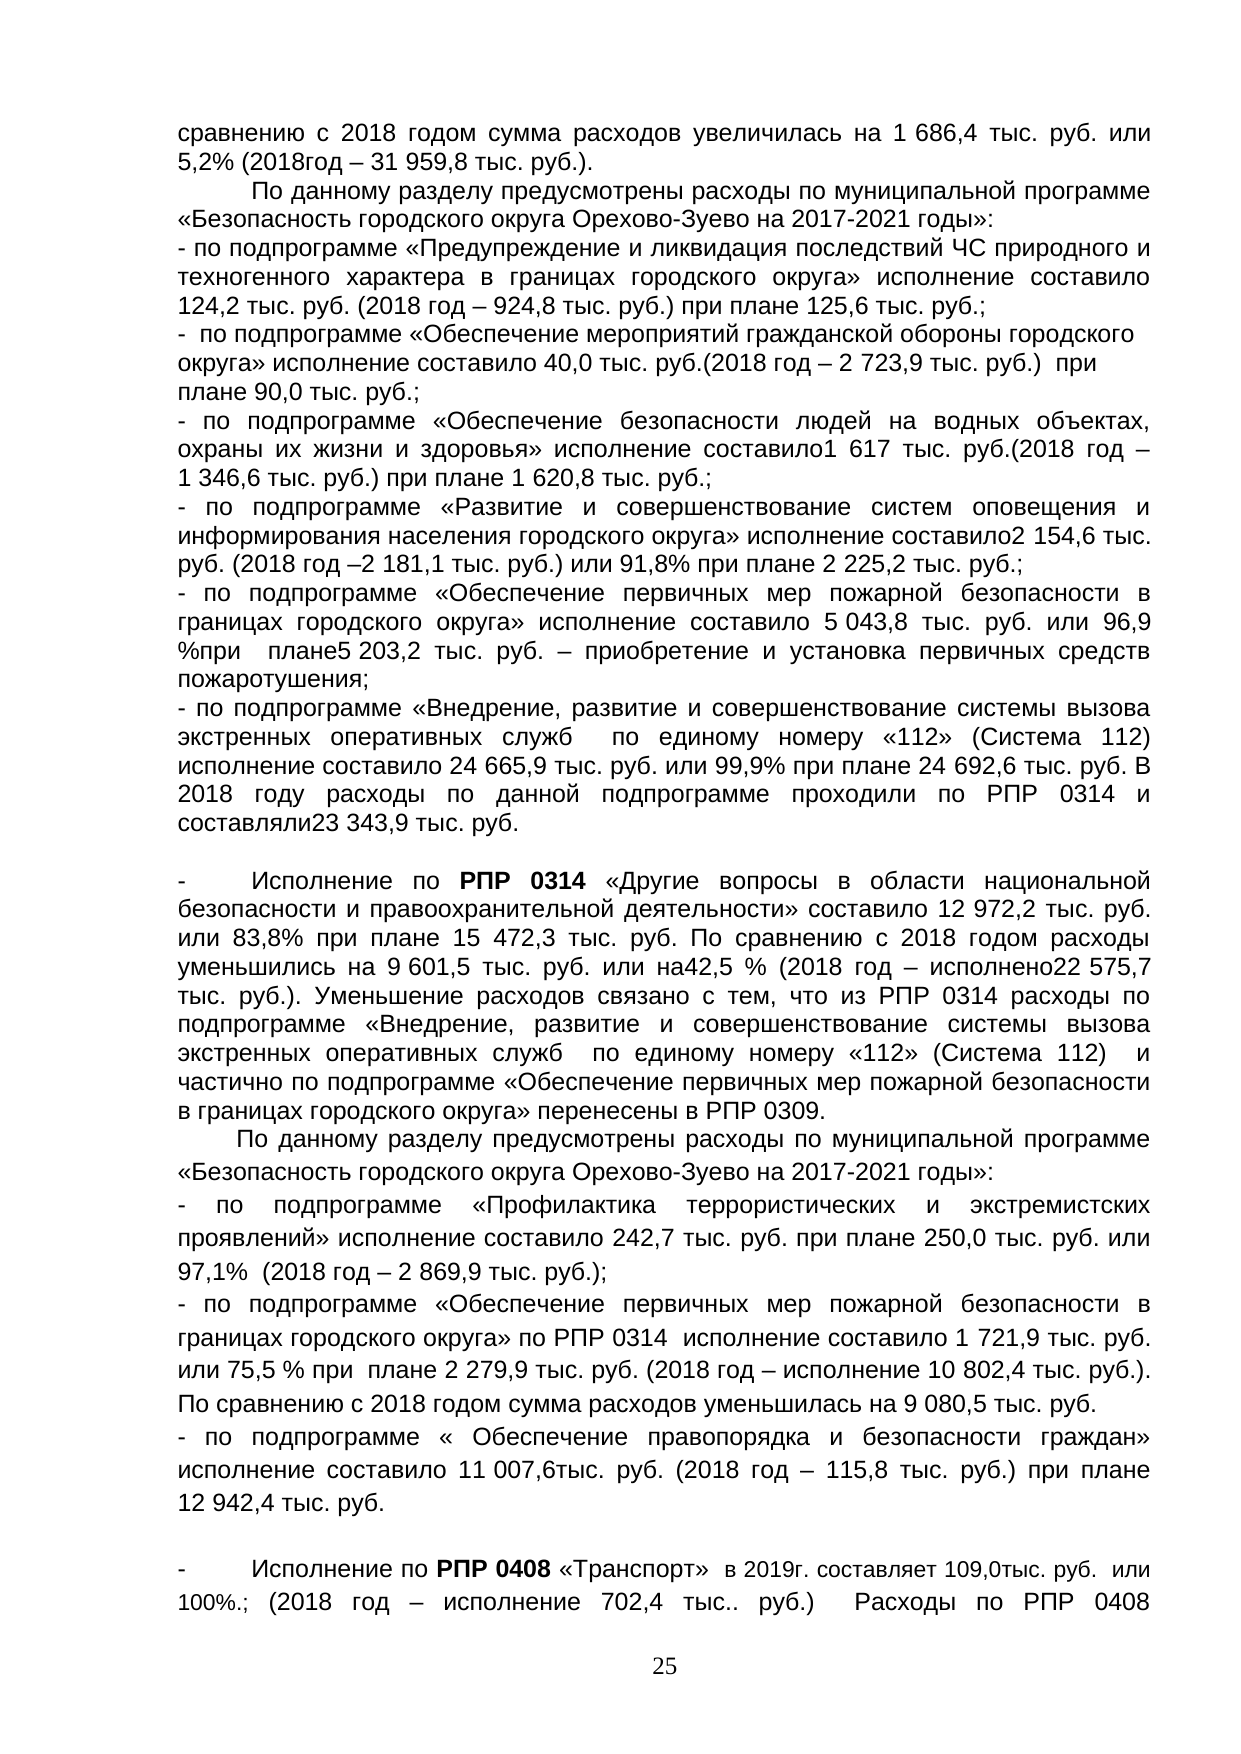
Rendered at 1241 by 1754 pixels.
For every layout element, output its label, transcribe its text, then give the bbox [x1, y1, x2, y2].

list - по подпрограмме «Обеспечение первичных мер пожарной безопасности в границах городского округа» по РПР 0314 исполнение составило 1 721,9 тыс. руб. или 75,5 % при плане 2 279,9 тыс. руб. (2018 год – исполнение 10 802,4 тыс. руб.). По сравнению с 2018 годом сумма расходов уменьшилась на 9 080,5 тыс. руб. [177, 1289, 1152, 1417]
text - по подпрограмме «Обеспечение мероприятий гражданской обороны городского округа» исполнение составило 40,0 тыс. руб.(2018 год – 2 723,9 тыс. руб.) при плане 90,0 тыс. руб.; [177, 319, 1152, 406]
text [177, 118, 1152, 176]
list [177, 1554, 1152, 1615]
list - по подпрограмме « Обеспечение правопорядка и безопасности граждан» исполнение составило 11 007,6тыс. руб. (2018 год – 115,8 тыс. руб.) при плане 12 942,4 тыс. руб. [177, 1422, 1152, 1516]
list - по подпрограмме «Профилактика террористических и экстремистских проявлений» исполнение составило 242,7 тыс. руб. при плане 250,0 тыс. руб. или 97,1% (2018 год – 2 869,9 тыс. руб.); [177, 1190, 1152, 1285]
text - по подпрограмме «Обеспечение первичных мер пожарной безопасности в границах городского округа» исполнение составило 5 043,8 тыс. руб. или 96,9 %при плане5 203,2 тыс. руб. – приобретение и установка первичных средств пожаротушения; [177, 578, 1152, 693]
text По данному разделу предусмотрены расходы по муниципальной программе «Безопасность городского округа Орехово-Зуево на 2017-2021 годы»: [177, 176, 1152, 233]
text - Исполнение по РПР 0314 «Другие вопросы в области национальной безопасности и правоохранительной деятельности» составило 12 972,2 тыс. руб. или 83,8% при плане 15 472,3 тыс. руб. По сравнению с 2018 годом расходы уменьшились на 9 601,5 тыс. руб. или на42,5 % (2018 год – исполнено22 575,7 тыс. руб.). Уменьшение расходов связано с тем, что из РПР 0314 расходы по подпрограмме «Внедрение, развитие и совершенствование системы вызова экстренных оперативных служб по единому номеру «112» (Система 112) и частично по подпрограмме «Обеспечение первичных мер пожарной безопасности в границах городского округа» перенесены в РПР 0309. [177, 866, 1152, 1124]
text - по подпрограмме «Внедрение, развитие и совершенствование системы вызова экстренных оперативных служб по единому номеру «112» (Система 112) исполнение составило 24 665,9 тыс. руб. или 99,9% при плане 24 692,6 тыс. руб. В 2018 году расходы по данной подпрограмме проходили по РПР 0314 и составляли23 343,9 тыс. руб. [177, 693, 1152, 837]
text - по подпрограмме «Предупреждение и ликвидация последствий ЧС природного и техногенного характера в границах городского округа» исполнение составило 124,2 тыс. руб. (2018 год – 924,8 тыс. руб.) при плане 125,6 тыс. руб.; [177, 233, 1152, 319]
text - по подпрограмме «Развитие и совершенствование систем оповещения и информирования населения городского округа» исполнение составило2 154,6 тыс. руб. (2018 год –2 181,1 тыс. руб.) или 91,8% при плане 2 225,2 тыс. руб.; [177, 492, 1152, 578]
list По данному разделу предусмотрены расходы по муниципальной программе «Безопасность городского округа Орехово-Зуево на 2017-2021 годы»: [177, 1124, 1152, 1186]
text - по подпрограмме «Обеспечение безопасности людей на водных объектах, охраны их жизни и здоровья» исполнение составило1 617 тыс. руб.(2018 год –1 346,6 тыс. руб.) при плане 1 620,8 тыс. руб.; [177, 406, 1152, 492]
